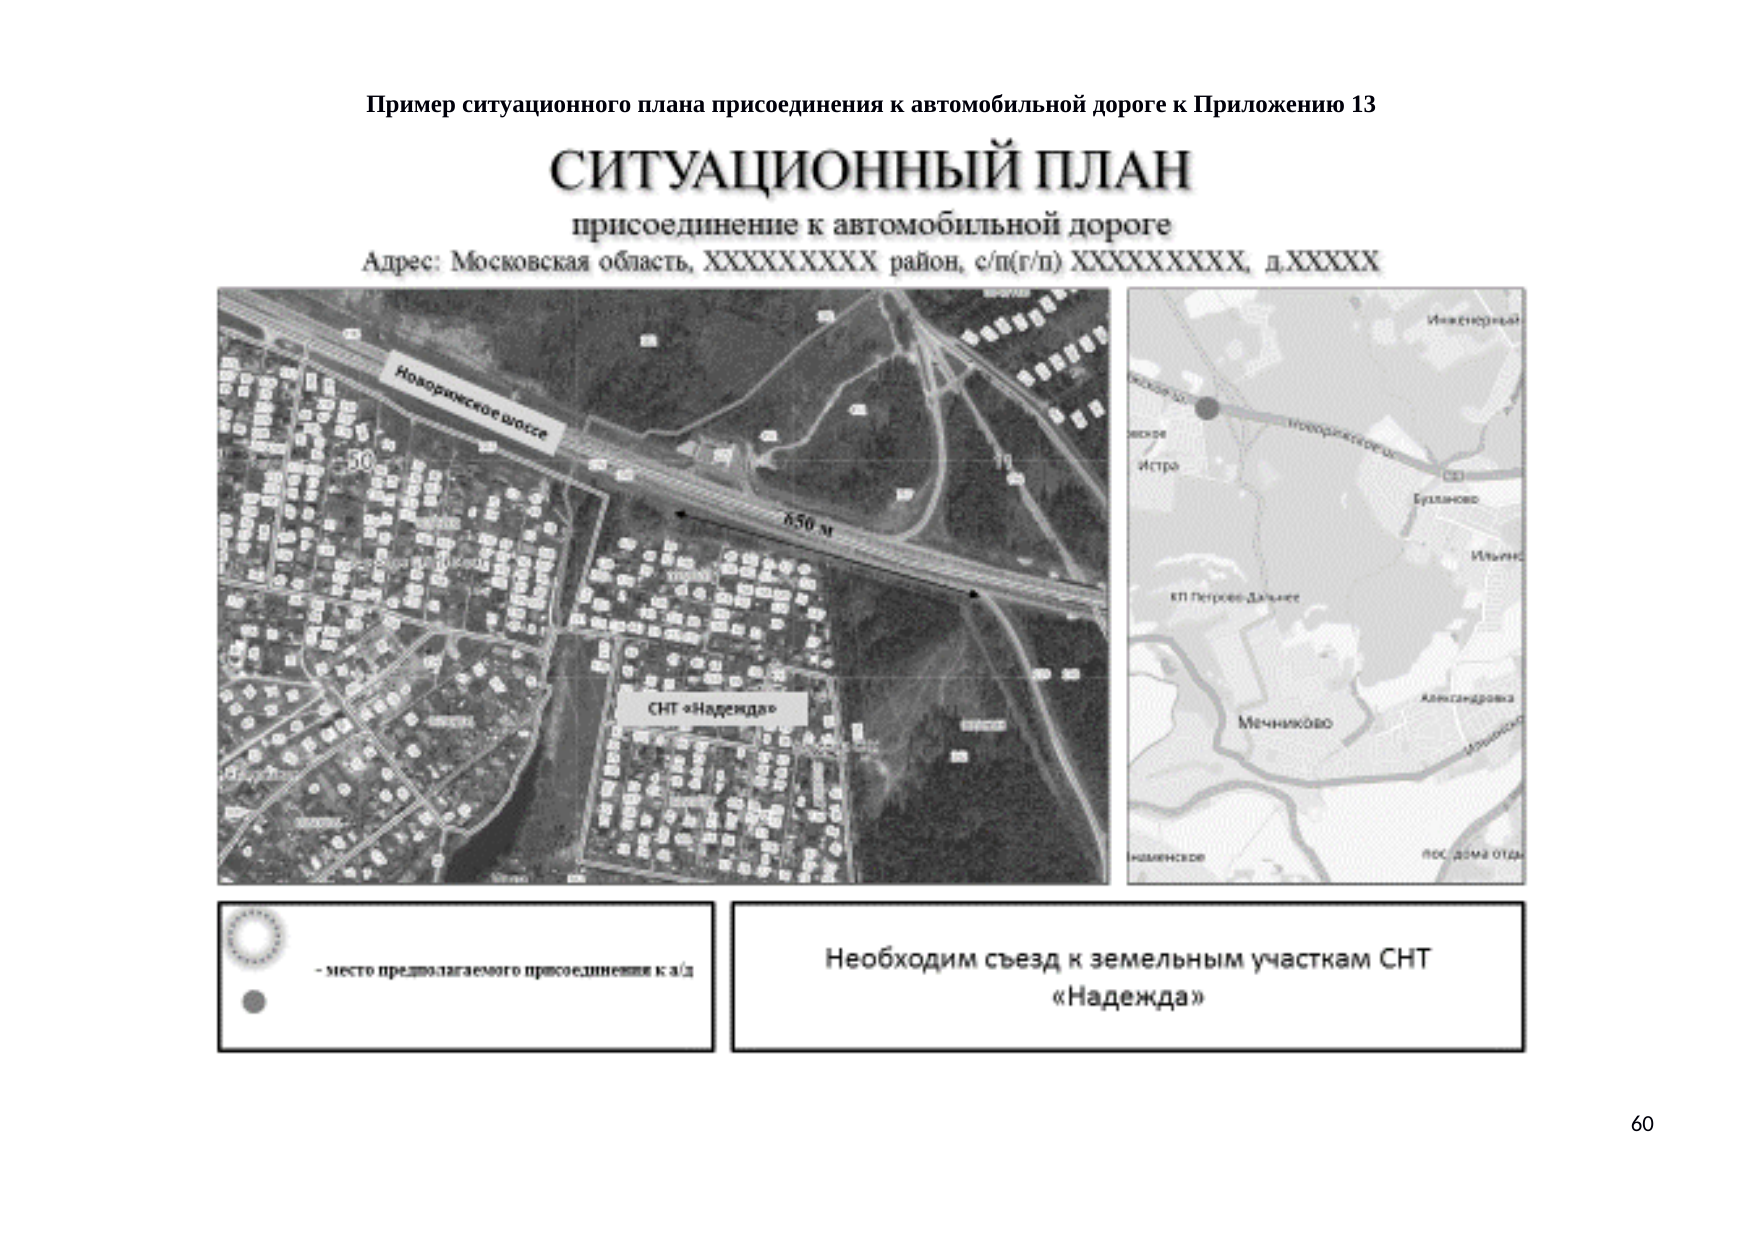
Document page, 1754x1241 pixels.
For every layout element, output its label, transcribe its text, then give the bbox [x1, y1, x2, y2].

text Пример ситуационного плана присоединения к автомобильной дороге к Приложению 13 [89, 89, 1654, 117]
picture [192, 136, 1550, 1077]
